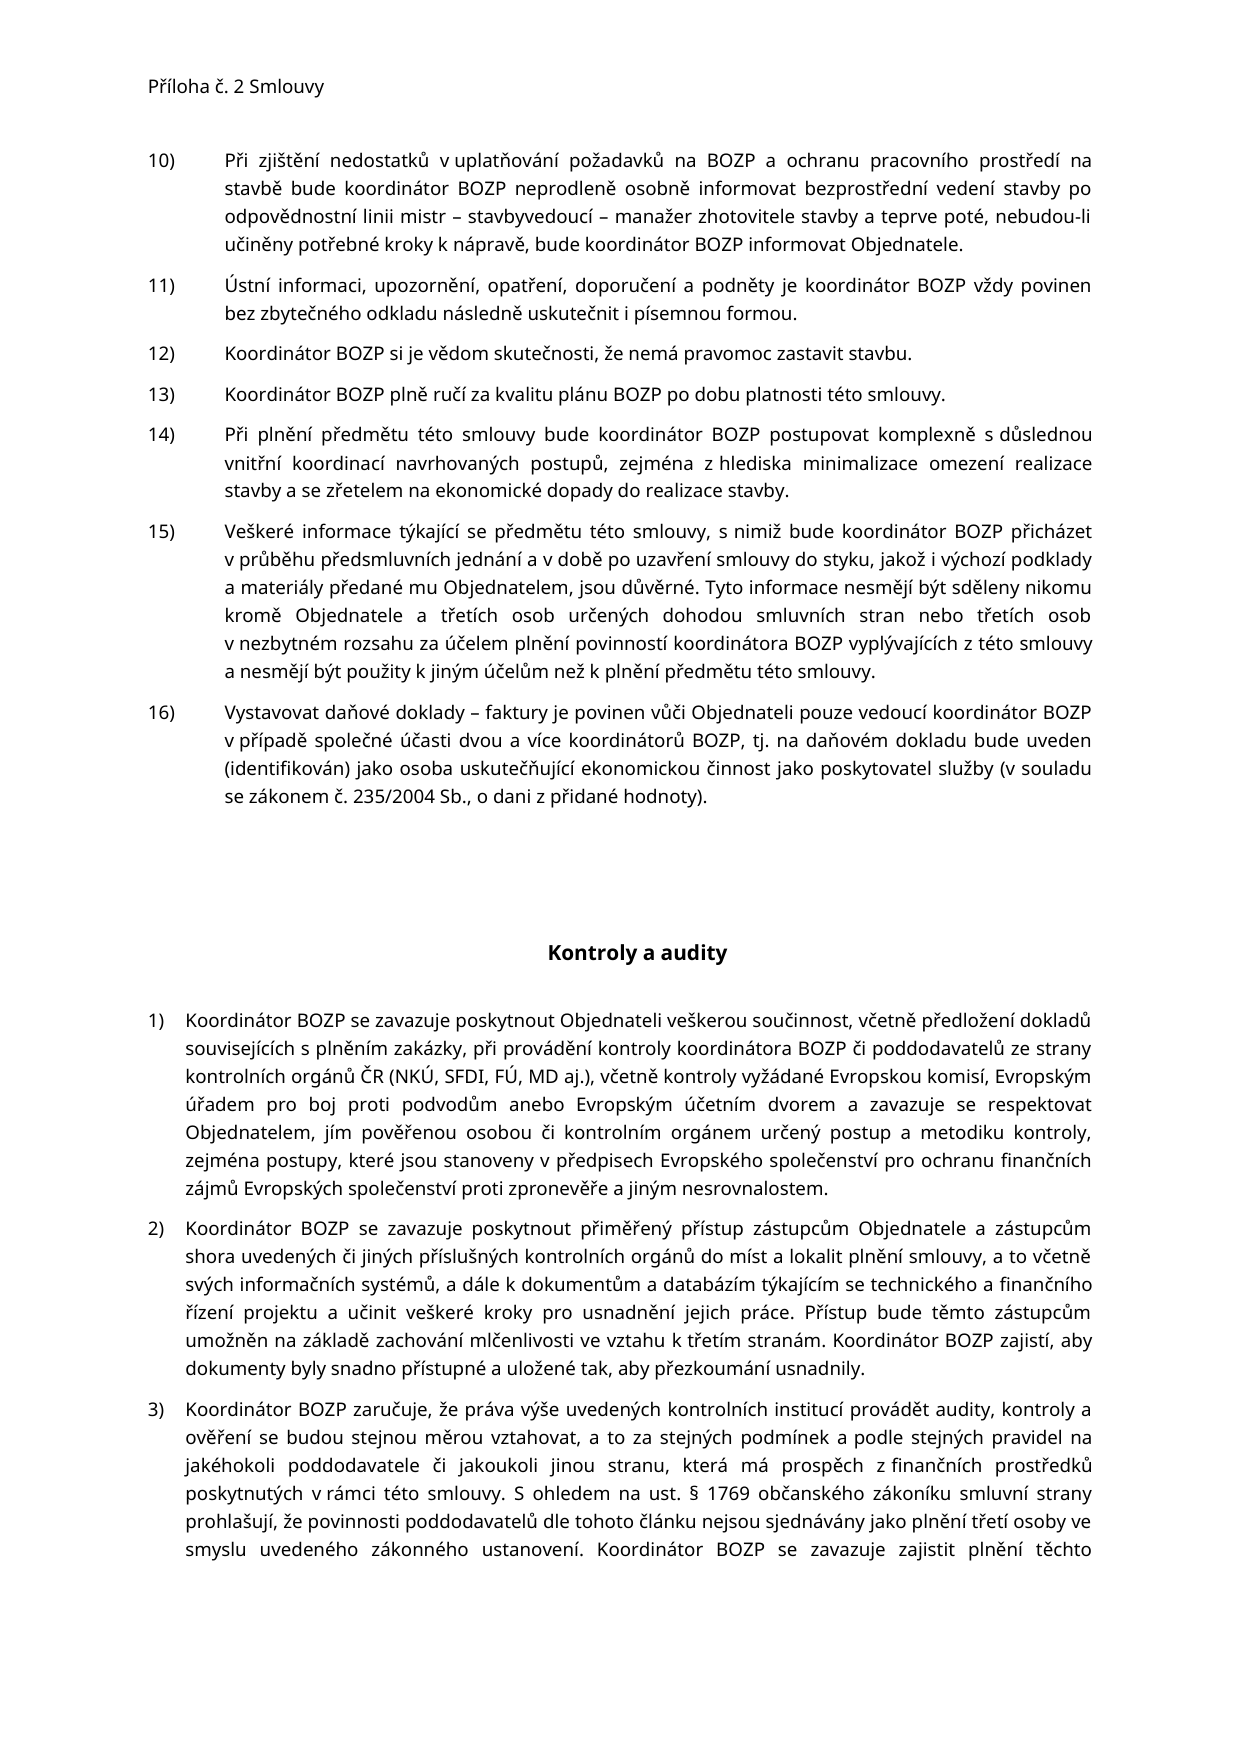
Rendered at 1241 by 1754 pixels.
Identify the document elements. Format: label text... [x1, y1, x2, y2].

list Veškeré informace týkající se předmětu této smlouvy, s nimiž bude koordinátor BOZP přicházet v průběhu předsmluvních jednání a v době po uzavření smlouvy do styku, jakož i výchozí podklady a materiály předané mu Objednatelem, jsou důvěrné. Tyto informace nesmějí být sděleny nikomu kromě Objednatele a třetích osob určených dohodou smluvních stran nebo třetích osob v nezbytném rozsahu za účelem plnění povinností koordinátora BOZP vyplývajících z této smlouvy a nesmějí být použity k jiným účelům než k plnění předmětu této smlouvy. [148, 518, 1093, 684]
list Při zjištění nedostatků v uplatňování požadavků na BOZP a ochranu pracovního prostředí na stavbě bude koordinátor BOZP neprodleně osobně informovat bezprostřední vedení stavby po odpovědnostní linii mistr – stavbyvedoucí – manažer zhotovitele stavby a teprve poté, nebudou-li učiněny potřebné kroky k nápravě, bude koordinátor BOZP informovat Objednatele. [148, 148, 1093, 257]
list Při plnění předmětu této smlouvy bude koordinátor BOZP postupovat komplexně s důslednou vnitřní koordinací navrhovaných postupů, zejména z hlediska minimalizace omezení realizace stavby a se zřetelem na ekonomické dopady do realizace stavby. [148, 422, 1093, 503]
list Koordinátor BOZP se zavazuje poskytnout přiměřený přístup zástupcům Objednatele a zástupcům shora uvedených či jiných příslušných kontrolních orgánů do míst a lokalit plnění smlouvy, a to včetně svých informačních systémů, a dále k dokumentům a databázím týkajícím se technického a finančního řízení projektu a učinit veškeré kroky pro usnadnění jejich práce. Přístup bude těmto zástupcům umožněn na základě zachování mlčenlivosti ve vztahu k třetím stranám. Koordinátor BOZP zajistí, aby dokumenty byly snadno přístupné a uložené tak, aby přezkoumání usnadnily. [148, 1216, 1093, 1381]
list Ústní informaci, upozornění, opatření, doporučení a podněty je koordinátor BOZP vždy povinen bez zbytečného odkladu následně uskutečnit i písemnou formou. [148, 272, 1093, 326]
list Koordinátor BOZP plně ručí za kvalitu plánu BOZP po dobu platnosti této smlouvy. [148, 381, 1093, 407]
text Kontroly a audity [241, 938, 1033, 966]
list Koordinátor BOZP si je vědom skutečnosti, že nemá pravomoc zastavit stavbu. [148, 341, 1093, 366]
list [148, 1396, 1093, 1562]
list Koordinátor BOZP se zavazuje poskytnout Objednateli veškerou součinnost, včetně předložení dokladů souvisejících s plněním zakázky, při provádění kontroly koordinátora BOZP či poddodavatelů ze strany kontrolních orgánů ČR (NKÚ, SFDI, FÚ, MD aj.), včetně kontroly vyžádané Evropskou komisí, Evropským úřadem pro boj proti podvodům anebo Evropským účetním dvorem a zavazuje se respektovat Objednatelem, jím pověřenou osobou či kontrolním orgánem určený postup a metodiku kontroly, zejména postupy, které jsou stanoveny v předpisech Evropského společenství pro ochranu finančních zájmů Evropských společenství proti zpronevěře a jiným nesrovnalostem. [148, 1007, 1093, 1201]
list Vystavovat daňové doklady – faktury je povinen vůči Objednateli pouze vedoucí koordinátor BOZP v případě společné účasti dvou a více koordinátorů BOZP, tj. na daňovém dokladu bude uveden (identifikován) jako osoba uskutečňující ekonomickou činnost jako poskytovatel služby (v souladu se zákonem č. 235/2004 Sb., o dani z přidané hodnoty). [148, 699, 1093, 808]
